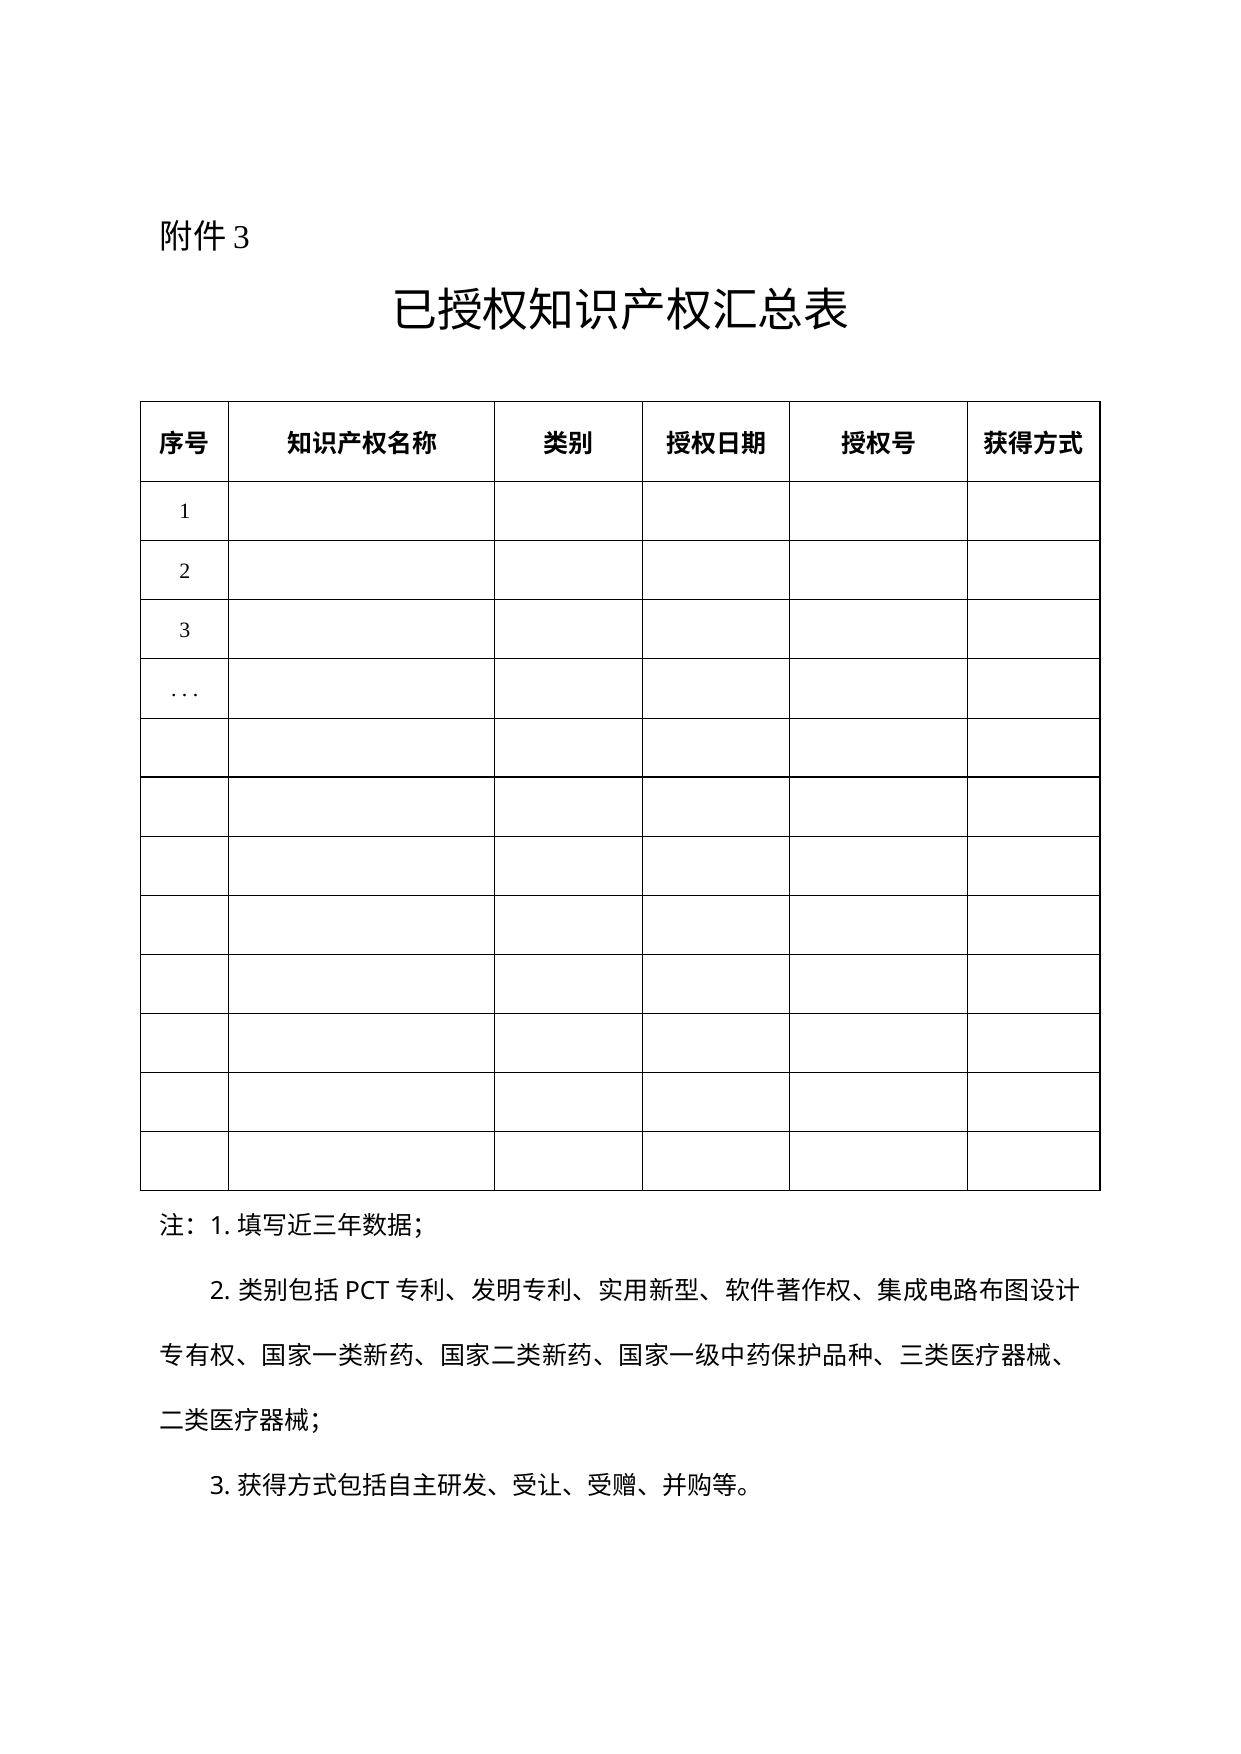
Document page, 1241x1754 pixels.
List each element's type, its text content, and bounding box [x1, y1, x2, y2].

table_cell [643, 1073, 789, 1131]
table_cell [968, 1014, 1099, 1072]
table_cell [495, 482, 642, 540]
table_cell [495, 1132, 642, 1190]
table_cell [141, 719, 228, 776]
table_cell [229, 955, 494, 1013]
table_cell [643, 659, 789, 717]
table_cell [968, 778, 1099, 836]
table_cell [141, 955, 228, 1013]
table_cell [968, 719, 1099, 776]
table_cell [495, 541, 642, 599]
table_cell [495, 1014, 642, 1072]
table_header 授权日期 [643, 402, 789, 481]
text 附件3 [159, 202, 1081, 267]
text 已授权知识产权汇总表 [159, 267, 1081, 340]
table_cell [790, 896, 967, 954]
table_cell [229, 1014, 494, 1072]
table_cell 1 [141, 482, 228, 540]
table_cell [229, 1073, 494, 1131]
table_cell [495, 955, 642, 1013]
text 2. 类别包括PCT专利、发明专利、实用新型、软件著作权、集成电路布图设计专有权、国家一类新药、国家二类新药、国家一级中药保护品种、三类医疗器械、二类医疗器械； [159, 1256, 1081, 1451]
table_cell [643, 1132, 789, 1190]
table_cell [229, 837, 494, 894]
table_cell [229, 1132, 494, 1190]
table_cell [229, 719, 494, 776]
table_cell [495, 659, 642, 717]
table_cell 2 [141, 541, 228, 599]
table_cell [495, 896, 642, 954]
table_cell [643, 837, 789, 894]
table_cell [643, 482, 789, 540]
text 注：1. 填写近三年数据； [159, 1191, 1081, 1256]
table_cell [790, 955, 967, 1013]
table_cell [229, 659, 494, 717]
table_cell [141, 778, 228, 836]
table_cell [495, 600, 642, 658]
table_cell [968, 659, 1099, 717]
table_header 获得方式 [968, 402, 1099, 481]
table_cell [141, 1014, 228, 1072]
text 3. 获得方式包括自主研发、受让、受赠、并购等。 [159, 1451, 1081, 1516]
table_cell [790, 1073, 967, 1131]
table_cell [643, 600, 789, 658]
table_cell [141, 1073, 228, 1131]
table_cell [790, 778, 967, 836]
table_cell [968, 1132, 1099, 1190]
table_header 类别 [495, 402, 642, 481]
table_cell [968, 1073, 1099, 1131]
table_cell [968, 600, 1099, 658]
table_cell [141, 1132, 228, 1190]
table_header 授权号 [790, 402, 967, 481]
table_cell [643, 955, 789, 1013]
table_cell [790, 541, 967, 599]
table_cell [643, 896, 789, 954]
table_cell [495, 778, 642, 836]
table_cell [968, 482, 1099, 540]
table_cell [968, 896, 1099, 954]
table_cell [968, 955, 1099, 1013]
table_cell [229, 778, 494, 836]
table_cell . . . [141, 659, 228, 717]
table_cell [229, 482, 494, 540]
table_cell [968, 541, 1099, 599]
table_cell [790, 719, 967, 776]
table_cell [968, 837, 1099, 894]
table_cell [790, 482, 967, 540]
table_cell [790, 1132, 967, 1190]
table_header 序号 [141, 402, 228, 481]
table_cell [495, 719, 642, 776]
table_cell [643, 541, 789, 599]
table_cell [790, 1014, 967, 1072]
table_cell 3 [141, 600, 228, 658]
table_cell [643, 778, 789, 836]
table_cell [229, 541, 494, 599]
table_cell [495, 1073, 642, 1131]
table_cell [790, 837, 967, 894]
table_cell [790, 600, 967, 658]
table_cell [141, 837, 228, 894]
table_cell [643, 1014, 789, 1072]
table_cell [643, 719, 789, 776]
table_cell [141, 896, 228, 954]
table_cell [229, 896, 494, 954]
table_cell [229, 600, 494, 658]
table_cell [495, 837, 642, 894]
table_cell [790, 659, 967, 717]
table_header 知识产权名称 [229, 402, 494, 481]
